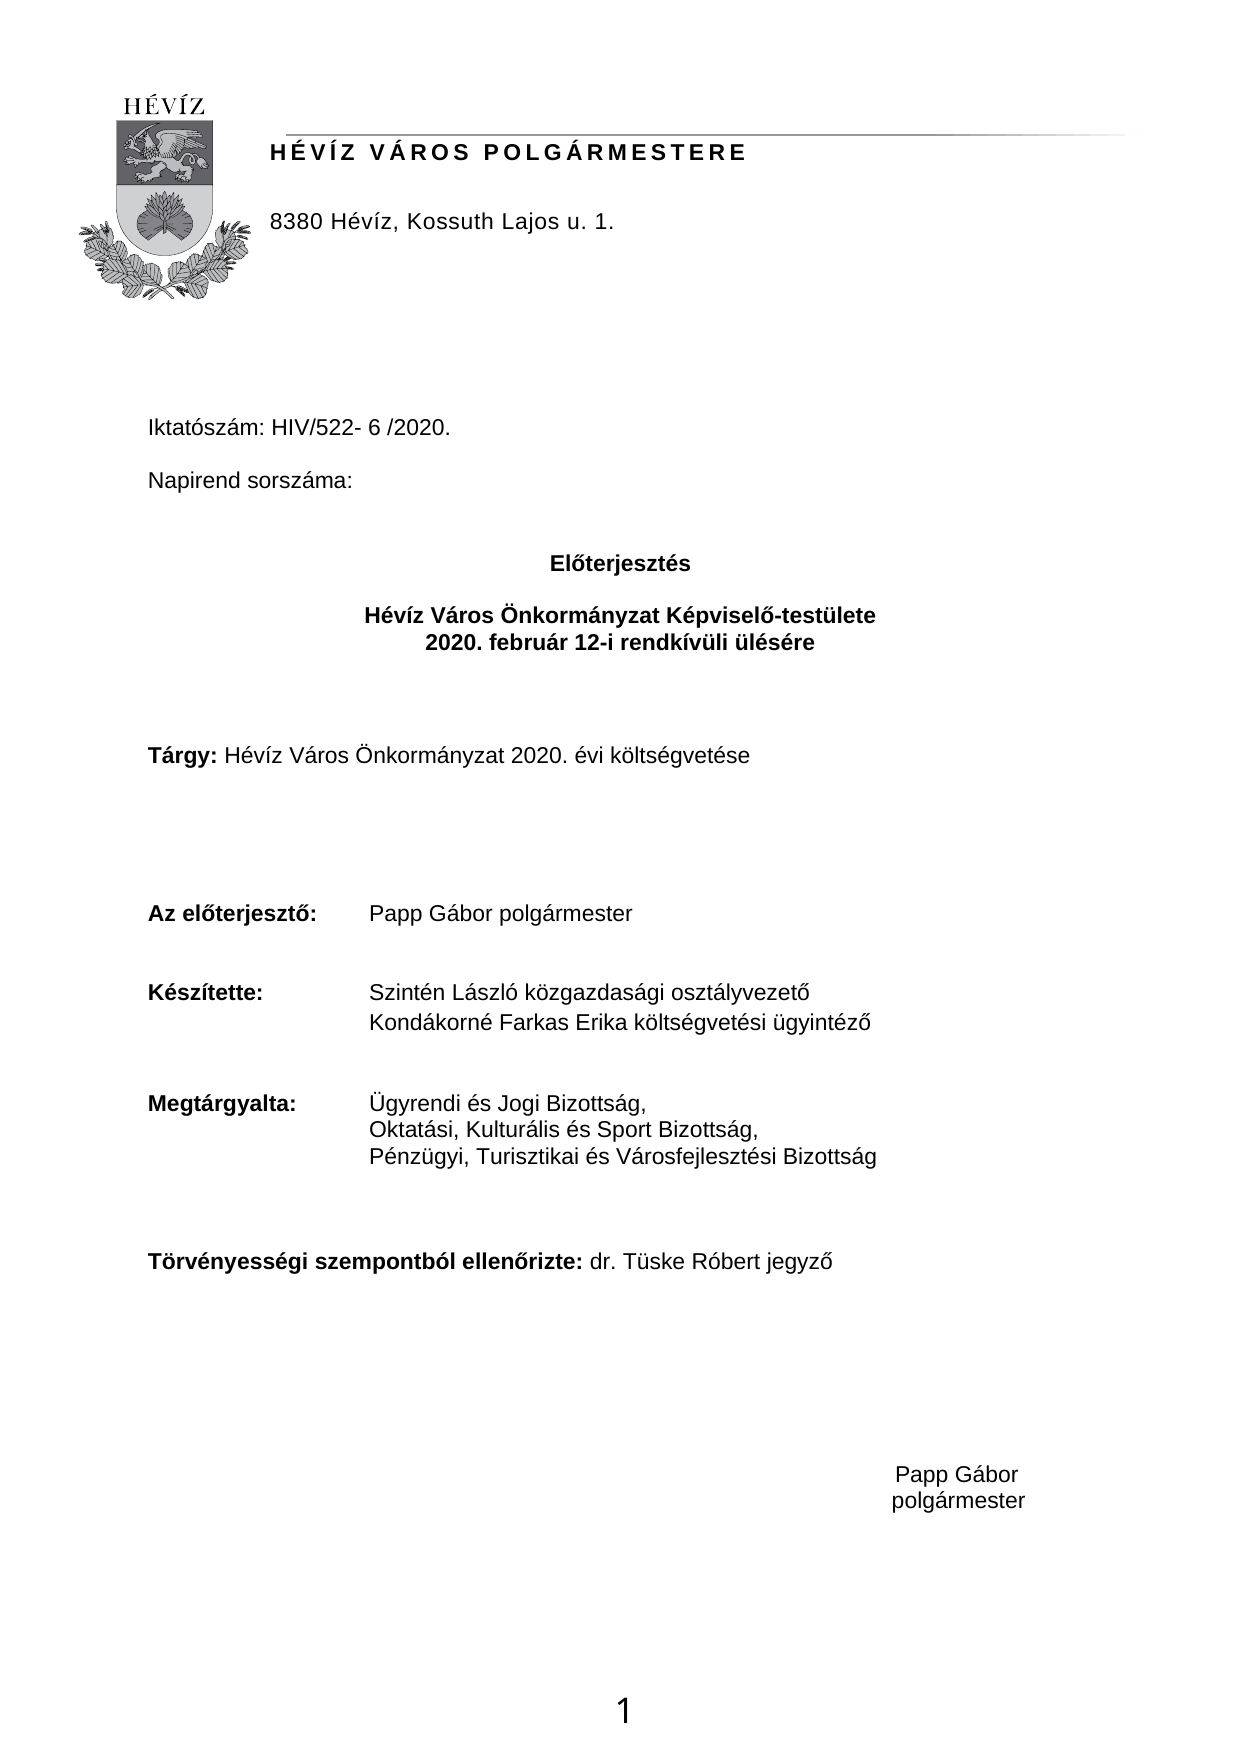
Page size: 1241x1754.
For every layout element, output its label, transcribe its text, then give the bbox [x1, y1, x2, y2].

text 2020. február 12-i rendkívüli ülésére [148, 629, 1093, 655]
text HÉVÍZ VÁROS POLGÁRMESTERE [213, 139, 1093, 165]
text Törvényességi szempontból ellenőrizte: dr. Tüske Róbert jegyző [148, 1248, 1093, 1274]
text Készítette: Szintén László közgazdasági osztályvezető [148, 979, 1093, 1006]
text polgármester [148, 1487, 1093, 1513]
text Papp Gábor [148, 1461, 1093, 1487]
text 8380 Hévíz, Kossuth Lajos u. 1. [205, 208, 1093, 235]
text Hévíz Város Önkormányzat Képviselő-testülete [148, 602, 1093, 629]
text Előterjesztés [148, 550, 1093, 576]
text Kondákorné Farkas Erika költségvetési ügyintéző [148, 1009, 1093, 1036]
text Pénzügyi, Turisztikai és Városfejlesztési Bizottság [221, 1143, 1093, 1169]
text Iktatószám: HIV/522- 6 /2020. [148, 414, 1093, 441]
text Tárgy: Hévíz Város Önkormányzat 2020. évi költségvetése [148, 742, 1093, 768]
text Megtárgyalta: Ügyrendi és Jogi Bizottság, [148, 1090, 1093, 1116]
text Az előterjesztő: Papp Gábor polgármester [148, 900, 1093, 926]
text Napirend sorszáma: [148, 467, 1093, 493]
text Oktatási, Kulturális és Sport Bizottság, [221, 1116, 1093, 1143]
